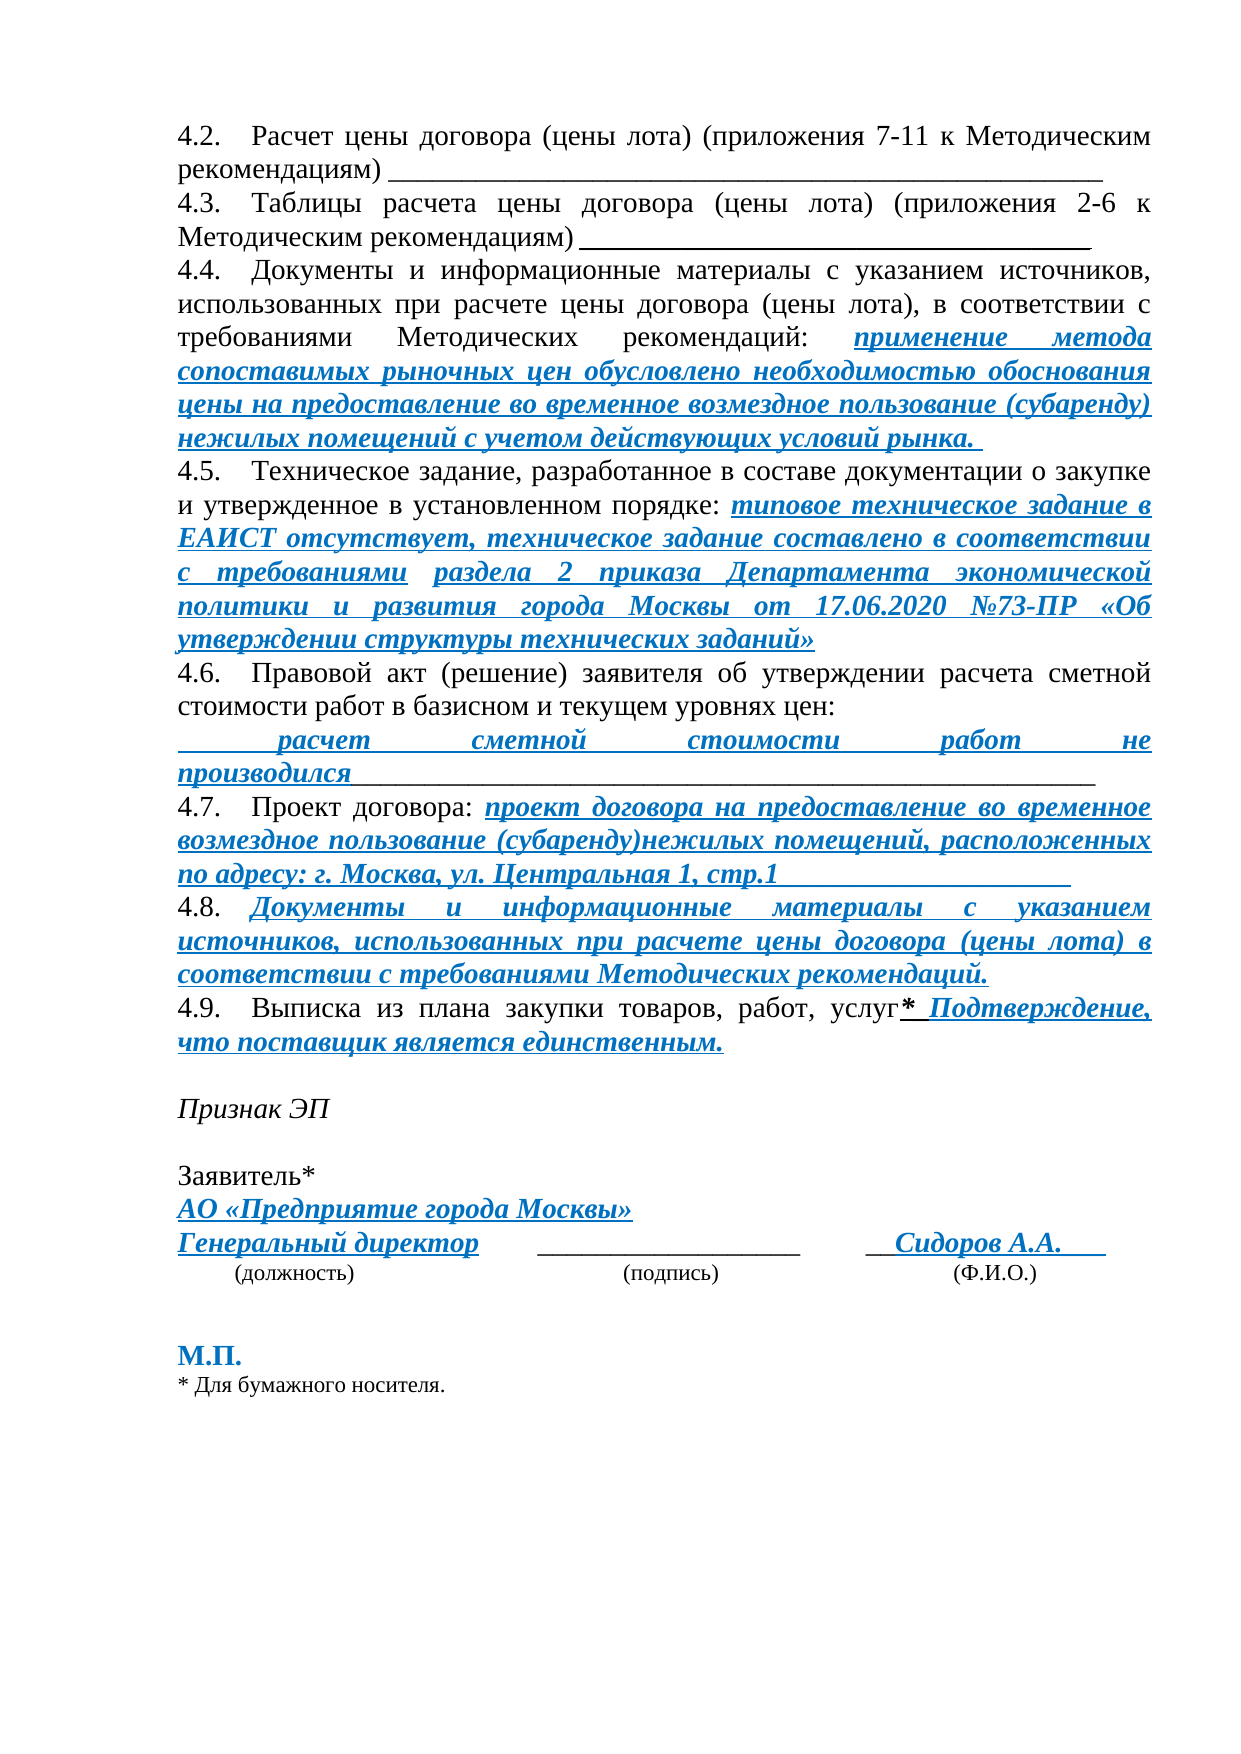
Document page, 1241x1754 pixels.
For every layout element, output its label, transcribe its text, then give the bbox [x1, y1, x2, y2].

list Документы и информационные материалы с указанием источников, использованных при расчете цены договора (цены лота) в соответствии с требованиями Методических рекомендаций. [177, 889, 1152, 952]
list Техническое задание, разработанное в составе документации о закупке и утвержденное в установленном порядке: типовое техническое задание в ЕАИСТ отсутствует, техническое задание составлено в соответствии с требованиями раздела 2 приказа Департамента экономической политики и развития города Москвы от 17.06.2020 №73-ПР «Об утверждении структуры технических заданий» [177, 551, 1152, 617]
list Заявитель* [177, 1158, 1152, 1191]
list Документы и информационные материалы с указанием источников, использованных при расчете цены договора (цены лота) в соответствии с требованиями Методических рекомендаций. [177, 954, 1152, 990]
list Выписка из плана закупки товаров, работ, услуг*_Подтверждение, что поставщик является единственным. [177, 990, 1152, 1057]
list Техническое задание, разработанное в составе документации о закупке и утвержденное в установленном порядке: типовое техническое задание в ЕАИСТ отсутствует, техническое задание составлено в соответствии с требованиями раздела 2 приказа Департамента экономической политики и развития города Москвы от 17.06.2020 №73-ПР «Об утверждении структуры технических заданий» [177, 618, 1152, 655]
list М.П. [177, 1338, 1152, 1371]
list Проект договора: проект договора на предоставление во временное возмездное пользование (субаренду)нежилых помещений, расположенных по адресу: г. Москва, ул. Центральная 1, стр.1____________________ [177, 852, 1152, 889]
list Генеральный директор __________________ __Сидоров А.А.___ [177, 1225, 1152, 1258]
list Признак ЭП [177, 1091, 1152, 1124]
list Документы и информационные материалы с указанием источников, использованных при расчете цены договора (цены лота), в соответствии с требованиями Методических рекомендаций: применение метода сопоставимых рыночных цен обусловлено необходимостью обоснования цены на предоставление во временное возмездное пользование (субаренду) нежилых помещений с учетом действующих условий рынка. [177, 383, 1152, 415]
list расчет сметной стоимости работ не производился___________________________________________________ [177, 752, 1152, 789]
list Таблицы расчета цены договора (цены лота) (приложения 2-6 к Методическим рекомендациям) ___________________________________ [177, 185, 1152, 252]
list * Для бумажного носителя. [177, 1371, 1152, 1397]
list расчет сметной стоимости работ не производился___________________________________________________ [177, 722, 1152, 751]
list Документы и информационные материалы с указанием источников, использованных при расчете цены договора (цены лота), в соответствии с требованиями Методических рекомендаций: применение метода сопоставимых рыночных цен обусловлено необходимостью обоснования цены на предоставление во временное возмездное пользование (субаренду) нежилых помещений с учетом действующих условий рынка. [177, 416, 1152, 453]
list АО «Предприятие города Москвы» [177, 1191, 1152, 1225]
list Техническое задание, разработанное в составе документации о закупке и утвержденное в установленном порядке: типовое техническое задание в ЕАИСТ отсутствует, техническое задание составлено в соответствии с требованиями раздела 2 приказа Департамента экономической политики и развития города Москвы от 17.06.2020 №73-ПР «Об утверждении структуры технических заданий» [177, 453, 1152, 550]
list Правовой акт (решение) заявителя об утверждении расчета сметной стоимости работ в базисном и текущем уровнях цен: [177, 655, 1152, 722]
list Проект договора: проект договора на предоставление во временное возмездное пользование (субаренду)нежилых помещений, расположенных по адресу: г. Москва, ул. Центральная 1, стр.1____________________ [177, 789, 1152, 851]
list Расчет цены договора (цены лота) (приложения 7-11 к Методическим рекомендациям) _________________________________________________ [177, 118, 1152, 185]
list Документы и информационные материалы с указанием источников, использованных при расчете цены договора (цены лота), в соответствии с требованиями Методических рекомендаций: применение метода сопоставимых рыночных цен обусловлено необходимостью обоснования цены на предоставление во временное возмездное пользование (субаренду) нежилых помещений с учетом действующих условий рынка. [177, 252, 1152, 382]
list (должность) (подпись) (Ф.И.О.) [177, 1258, 1152, 1285]
